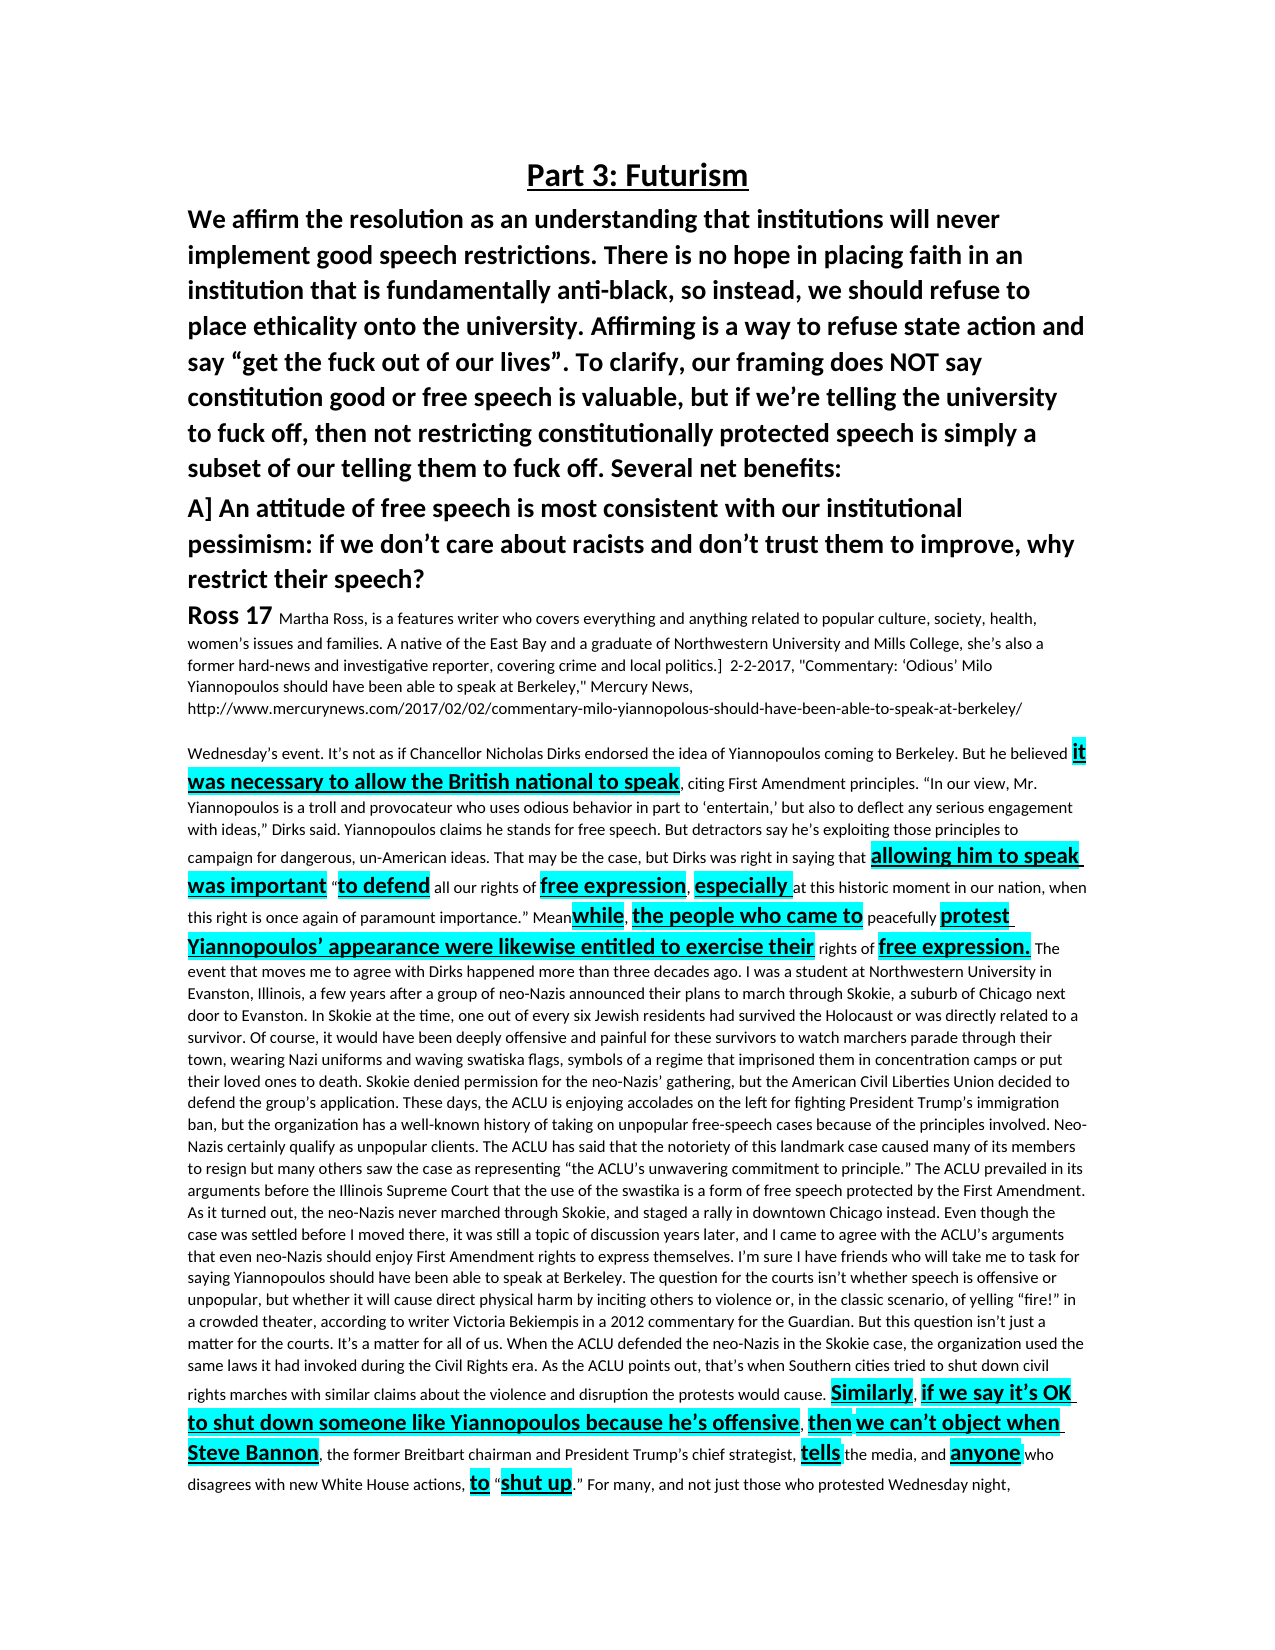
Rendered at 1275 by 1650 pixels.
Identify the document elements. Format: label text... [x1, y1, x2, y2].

text Ross 17 Martha Ross, is a features writer who covers everything and anything related to popular culture, society, health, women’s issues and families. A native of the East Bay and a graduate of Northwestern University and Mills College, she’s also a former hard-news and investigative reporter, covering crime and local politics.] 2-2-2017, "Commentary: ‘Odious’ Milo Yiannopoulos should have been able to speak at Berkeley," Mercury News, http://www.mercurynews.com/2017/02/02/commentary-milo-yiannopolous-should-have-been-able-to-speak-at-berkeley/ [187, 598, 1087, 719]
subtitle A] An attitude of free speech is most consistent with our institutional pessimism: if we don’t care about racists and don’t trust them to improve, why restrict their speech? [187, 491, 1087, 596]
subtitle Part 3: Futurism [187, 154, 1087, 195]
subtitle We affirm the resolution as an understanding that institutions will never implement good speech restrictions. There is no hope in placing faith in an institution that is fundamentally anti-black, so instead, we should refuse to place ethicality onto the university. Affirming is a way to refuse state action and say “get the fuck out of our lives”. To clarify, our framing does NOT say constitution good or free speech is valuable, but if we’re telling the university to fuck off, then not restricting constitutionally protected speech is simply a subset of our telling them to fuck off. Several net benefits: [187, 202, 1087, 485]
